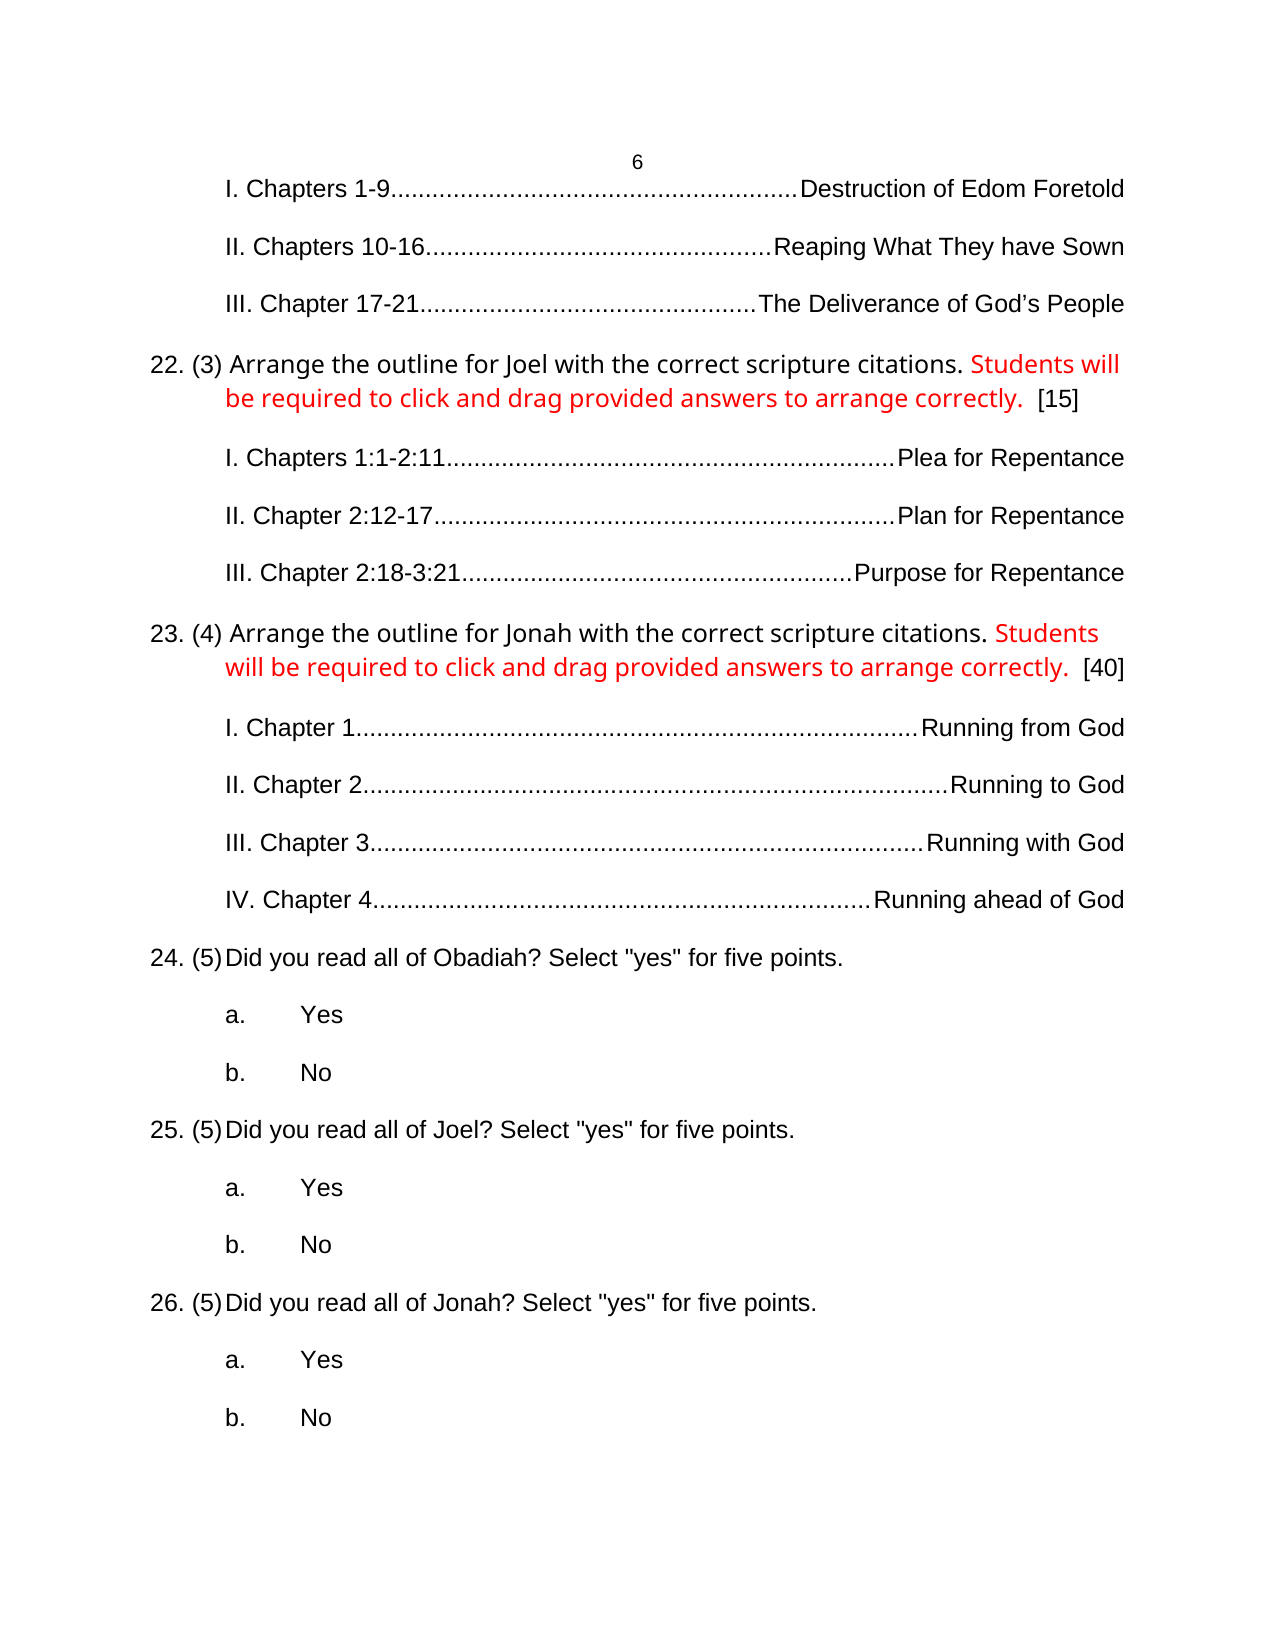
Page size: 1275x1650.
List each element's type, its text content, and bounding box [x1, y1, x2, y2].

text 23. (4) Arrange the outline for Jonah with the correct scripture citations. Students will be required to click and drag provided answers to arrange correctly. [40] [150, 616, 1125, 684]
text 26. (5) Did you read all of Jonah? Select "yes" for five points. [150, 1288, 1125, 1316]
text b. No [150, 1403, 1125, 1431]
list III. Chapter 2:18-3:21 Purpose for Repentance [150, 558, 1125, 587]
text a. Yes [150, 1173, 1125, 1201]
list II. Chapters 10-16 Reaping What They have Sown [150, 231, 1125, 260]
text b. No [150, 1230, 1125, 1259]
text a. Yes [150, 1345, 1125, 1374]
list II. Chapter 2:12-17 Plan for Repentance [150, 501, 1125, 529]
text 25. (5) Did you read all of Joel? Select "yes" for five points. [150, 1115, 1125, 1144]
list I. Chapter 1 Running from God [225, 713, 1125, 741]
list II. Chapter 2 Running to God [225, 770, 1125, 799]
list IV. Chapter 4 Running ahead of God [225, 885, 1125, 914]
text 22. (3) Arrange the outline for Joel with the correct scripture citations. Students will be required to click and drag provided answers to arrange correctly. [15] [150, 346, 1125, 414]
text b. No [150, 1058, 1125, 1086]
text a. Yes [150, 1000, 1125, 1029]
text 24. (5) Did you read all of Obadiah? Select "yes" for five points. [150, 943, 1125, 971]
list I. Chapters 1:1-2:11 Plea for Repentance [150, 443, 1125, 472]
list III. Chapter 17-21 The Deliverance of God’s People [150, 289, 1125, 318]
list III. Chapter 3 Running with God [225, 828, 1125, 856]
list I. Chapters 1-9 Destruction of Edom Foretold [150, 150, 1125, 203]
